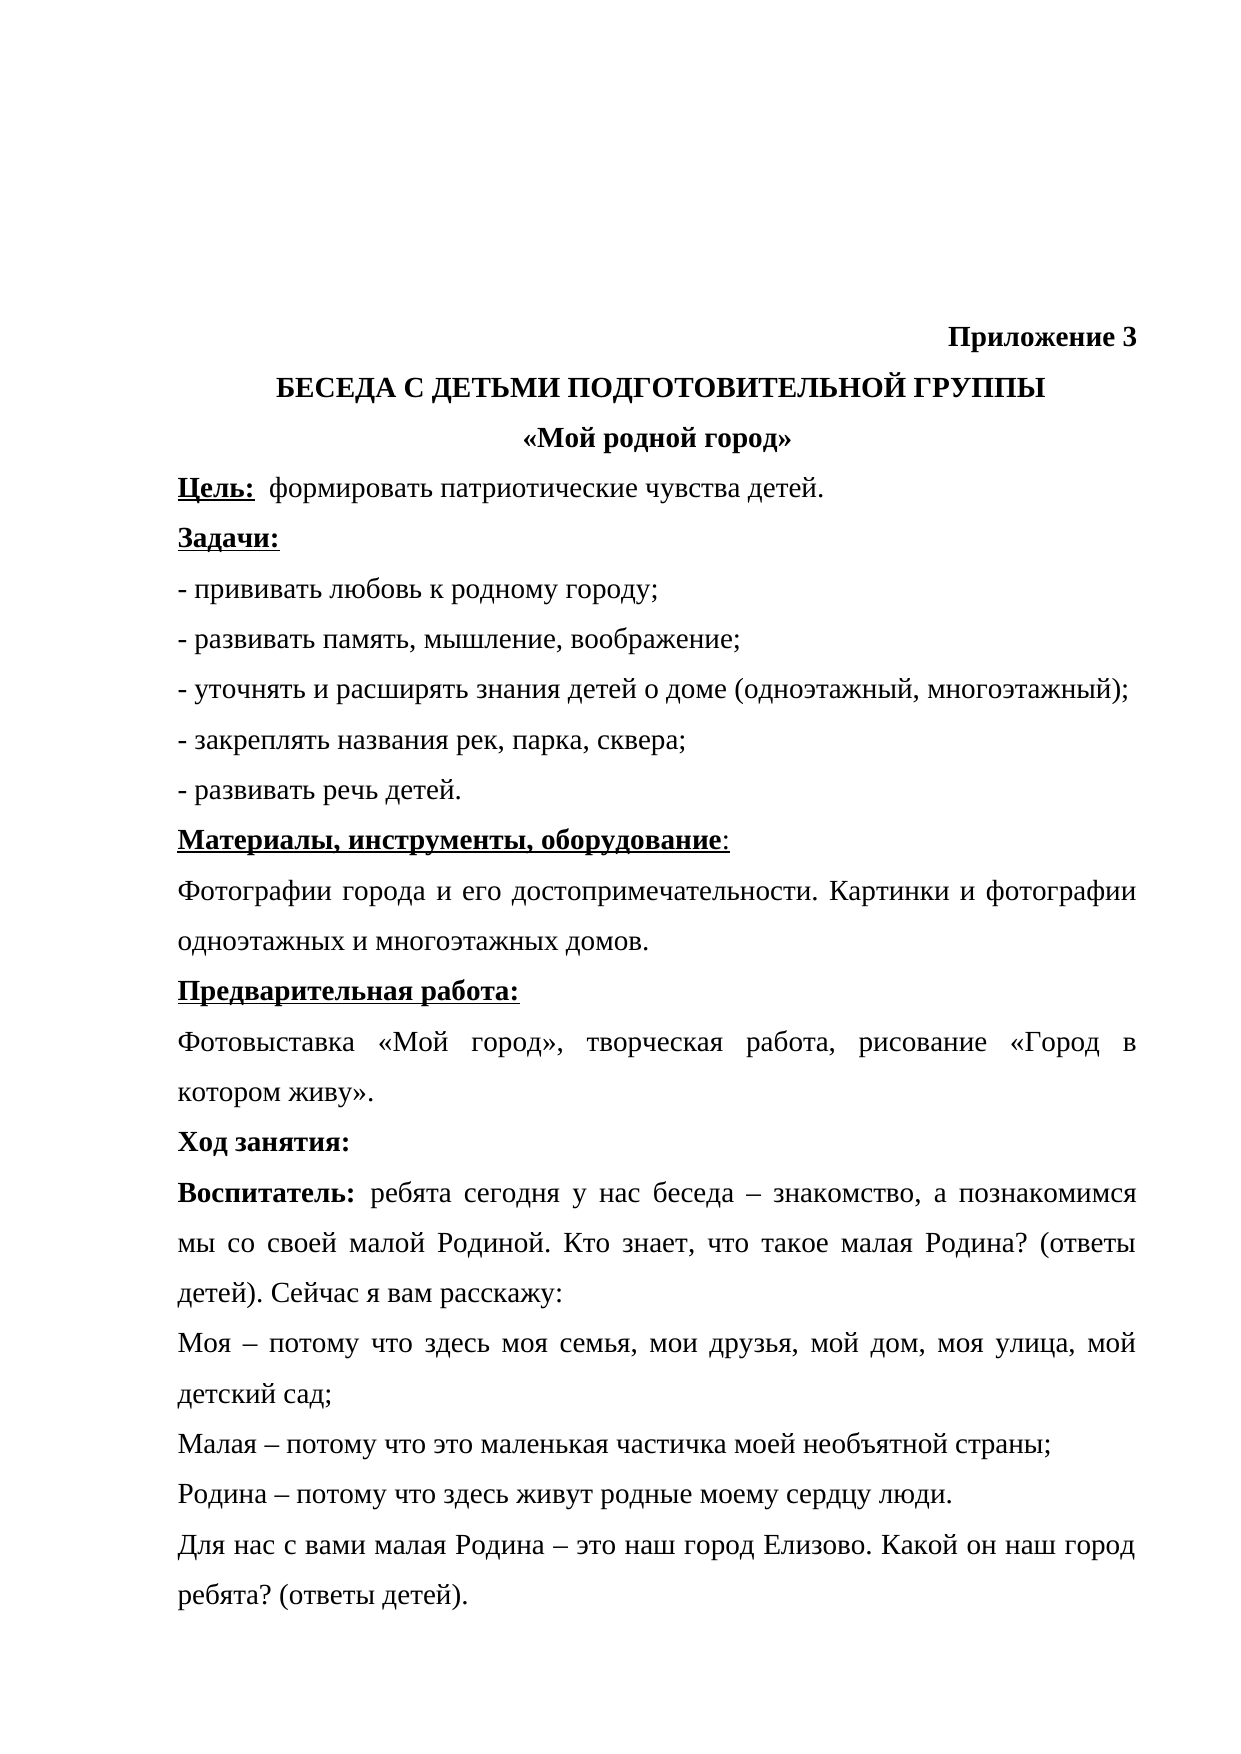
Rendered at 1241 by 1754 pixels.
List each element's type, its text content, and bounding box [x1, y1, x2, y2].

text Моя – потому что здесь моя семья, мои друзья, мой дом, моя улица, мой детский сад; [177, 1326, 1137, 1409]
text Цель: формировать патриотические чувства детей. [177, 470, 1137, 504]
text Фотовыставка «Мой город», творческая работа, рисование «Город в котором живу». [177, 1024, 1137, 1108]
text Предварительная работа: [177, 973, 1137, 1007]
text БЕСЕДА С ДЕТЬМИ ПОДГОТОВИТЕЛЬНОЙ ГРУППЫ [177, 370, 1137, 403]
text Ход занятия: [177, 1124, 1137, 1158]
text - прививать любовь к родному городу; [177, 571, 1137, 604]
text Родина – потому что здесь живут родные моему сердцу люди. [177, 1477, 1137, 1510]
text - уточнять и расширять знания детей о доме (одноэтажный, многоэтажный); [177, 672, 1137, 705]
text Малая – потому что это маленькая частичка моей необъятной страны; [177, 1426, 1137, 1460]
text - развивать речь детей. [177, 772, 1137, 806]
text Фотографии города и его достопримечательности. Картинки и фотографии одноэтажных и многоэтажных домов. [177, 873, 1137, 957]
text - развивать память, мышление, воображение; [177, 621, 1137, 655]
text Задачи: [177, 521, 1137, 554]
text Приложение 3 [177, 319, 1137, 353]
text Материалы, инструменты, оборудование: [177, 822, 1137, 856]
text Воспитатель: ребята сегодня у нас беседа – знакомство, а познакомимся мы со своей малой Родиной. Кто знает, что такое малая Родина? (ответы детей). Сейчас я вам расскажу: [177, 1175, 1137, 1309]
text Для нас с вами малая Родина – это наш город Елизово. Какой он наш город ребята? (ответы детей). [177, 1527, 1137, 1611]
text «Мой родной город» [177, 420, 1137, 453]
text - закреплять названия рек, парка, сквера; [177, 722, 1137, 755]
